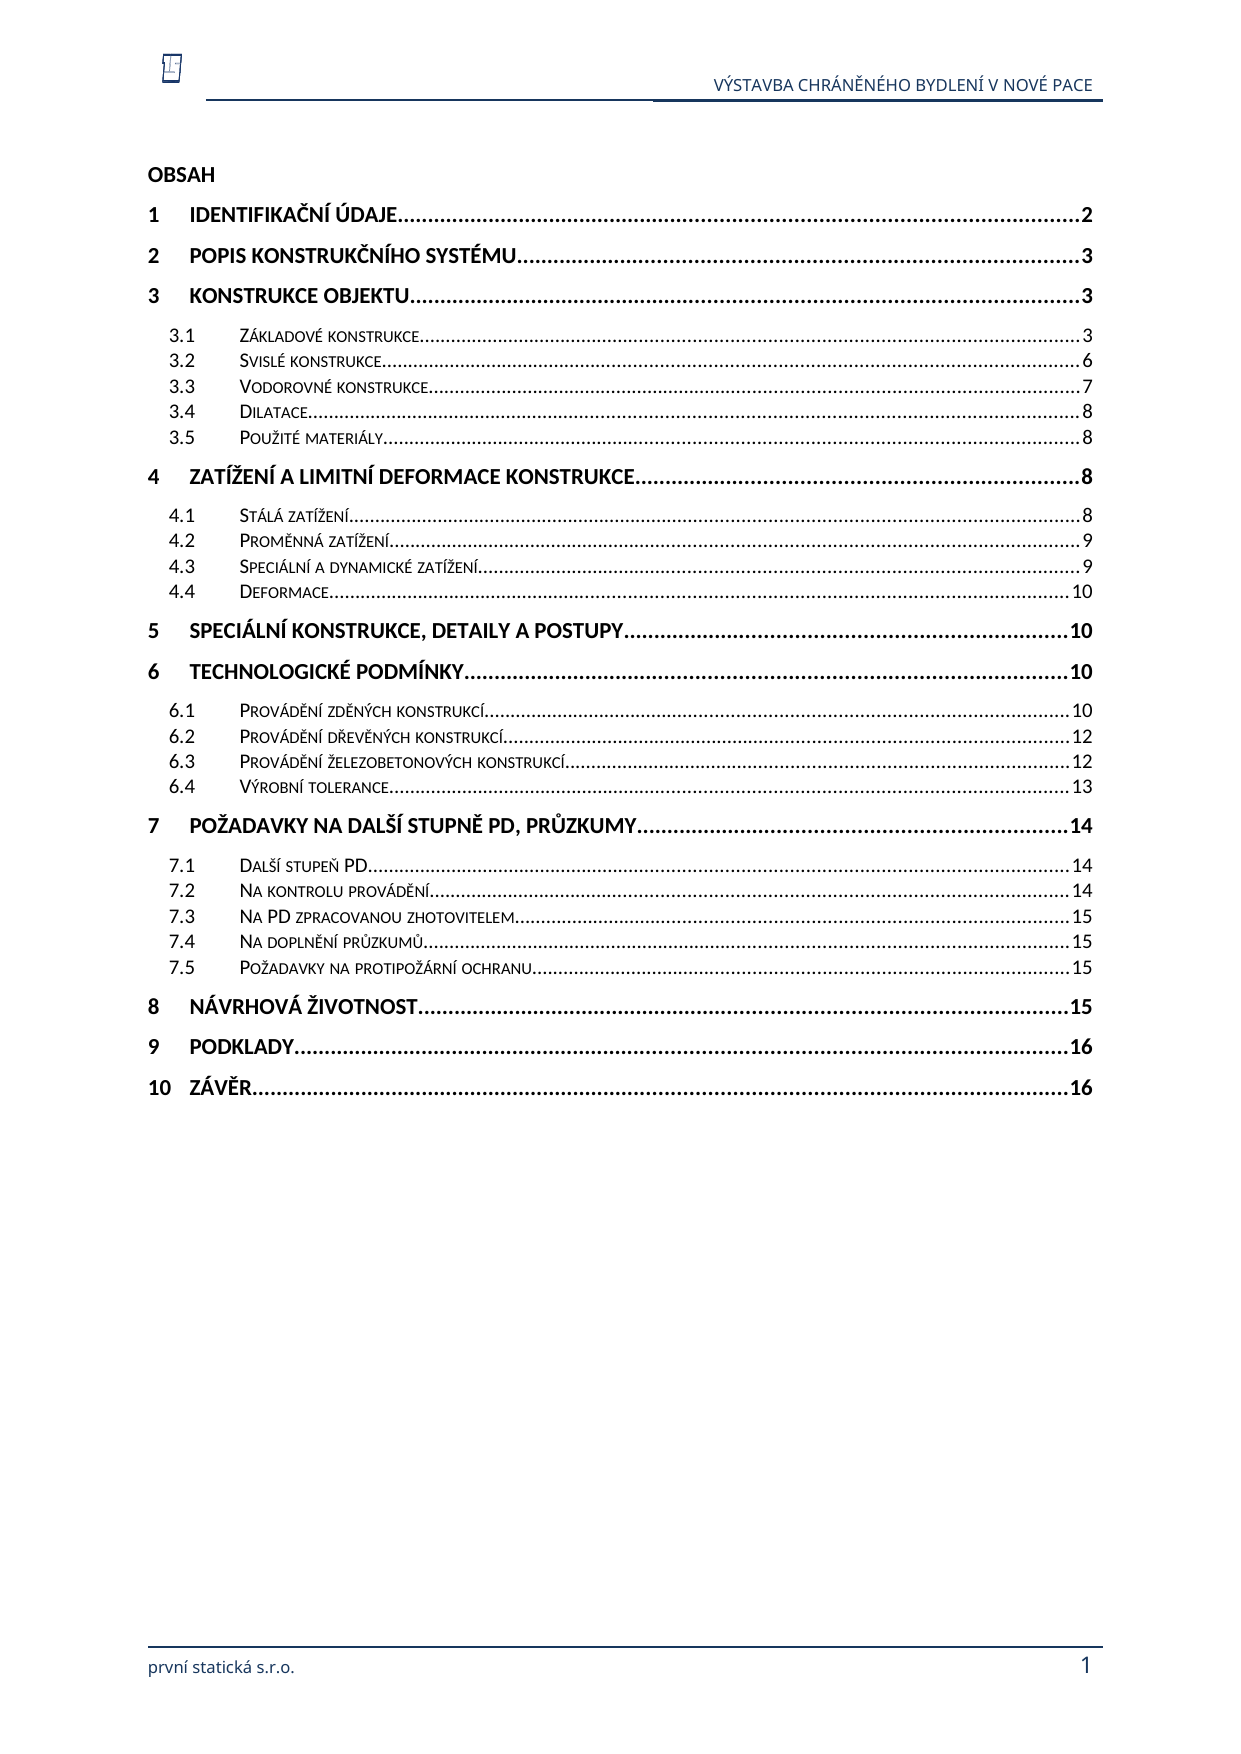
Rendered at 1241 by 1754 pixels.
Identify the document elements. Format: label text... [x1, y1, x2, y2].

text 6.4 Výrobní tolerance 13 [168, 774, 1093, 799]
text OBSAH [148, 160, 1093, 188]
text 4.2 Proměnná zatížení 9 [168, 528, 1093, 553]
text 8 Návrhová životnost 15 [148, 992, 1093, 1020]
text 6.2 Provádění dřevěných konstrukcí 12 [168, 723, 1093, 748]
text 6.1 Provádění zděných konstrukcí 10 [168, 697, 1093, 723]
text 1 Identifikační údaje 2 [148, 201, 1093, 229]
text 6 technologické podmínky 10 [148, 657, 1093, 685]
text 7.3 Na PD zpracovanou zhotovitelem 15 [168, 903, 1093, 928]
text 3.2 Svislé konstrukce 6 [168, 348, 1093, 373]
text 7.5 Požadavky na protipožární ochranu 15 [168, 954, 1093, 979]
text 2 popis konstrukčního systému 3 [148, 241, 1093, 269]
text 4 Zatížení a limitní deformace konstrukce 8 [148, 462, 1093, 490]
text 3.5 Použité materiály 8 [168, 424, 1093, 449]
text 9 podklady 16 [148, 1032, 1093, 1060]
text 6.3 Provádění železobetonových konstrukcí 12 [168, 748, 1093, 774]
text 3.3 Vodorovné konstrukce 7 [168, 373, 1093, 398]
text 7.2 Na kontrolu provádění 14 [168, 878, 1093, 903]
text 10 Závěr 16 [148, 1073, 1093, 1101]
text 4.4 Deformace 10 [168, 578, 1093, 604]
text 5 speciální konstrukce, detaily a postupy 10 [148, 616, 1093, 644]
text 4.3 Speciální a dynamické zatížení 9 [168, 553, 1093, 578]
text 4.1 Stálá zatížení 8 [168, 502, 1093, 528]
text 7.4 Na doplnění průzkumů 15 [168, 928, 1093, 954]
text 7 požadavky na další stupně PD, průzkumy 14 [148, 812, 1093, 840]
text 3.4 Dilatace 8 [168, 398, 1093, 424]
text 3 KONSTRUKCE OBJEKTU 3 [148, 282, 1093, 310]
text 3.1 Základové konstrukce 3 [168, 322, 1093, 348]
text 7.1 Další stupeň PD 14 [168, 852, 1093, 878]
